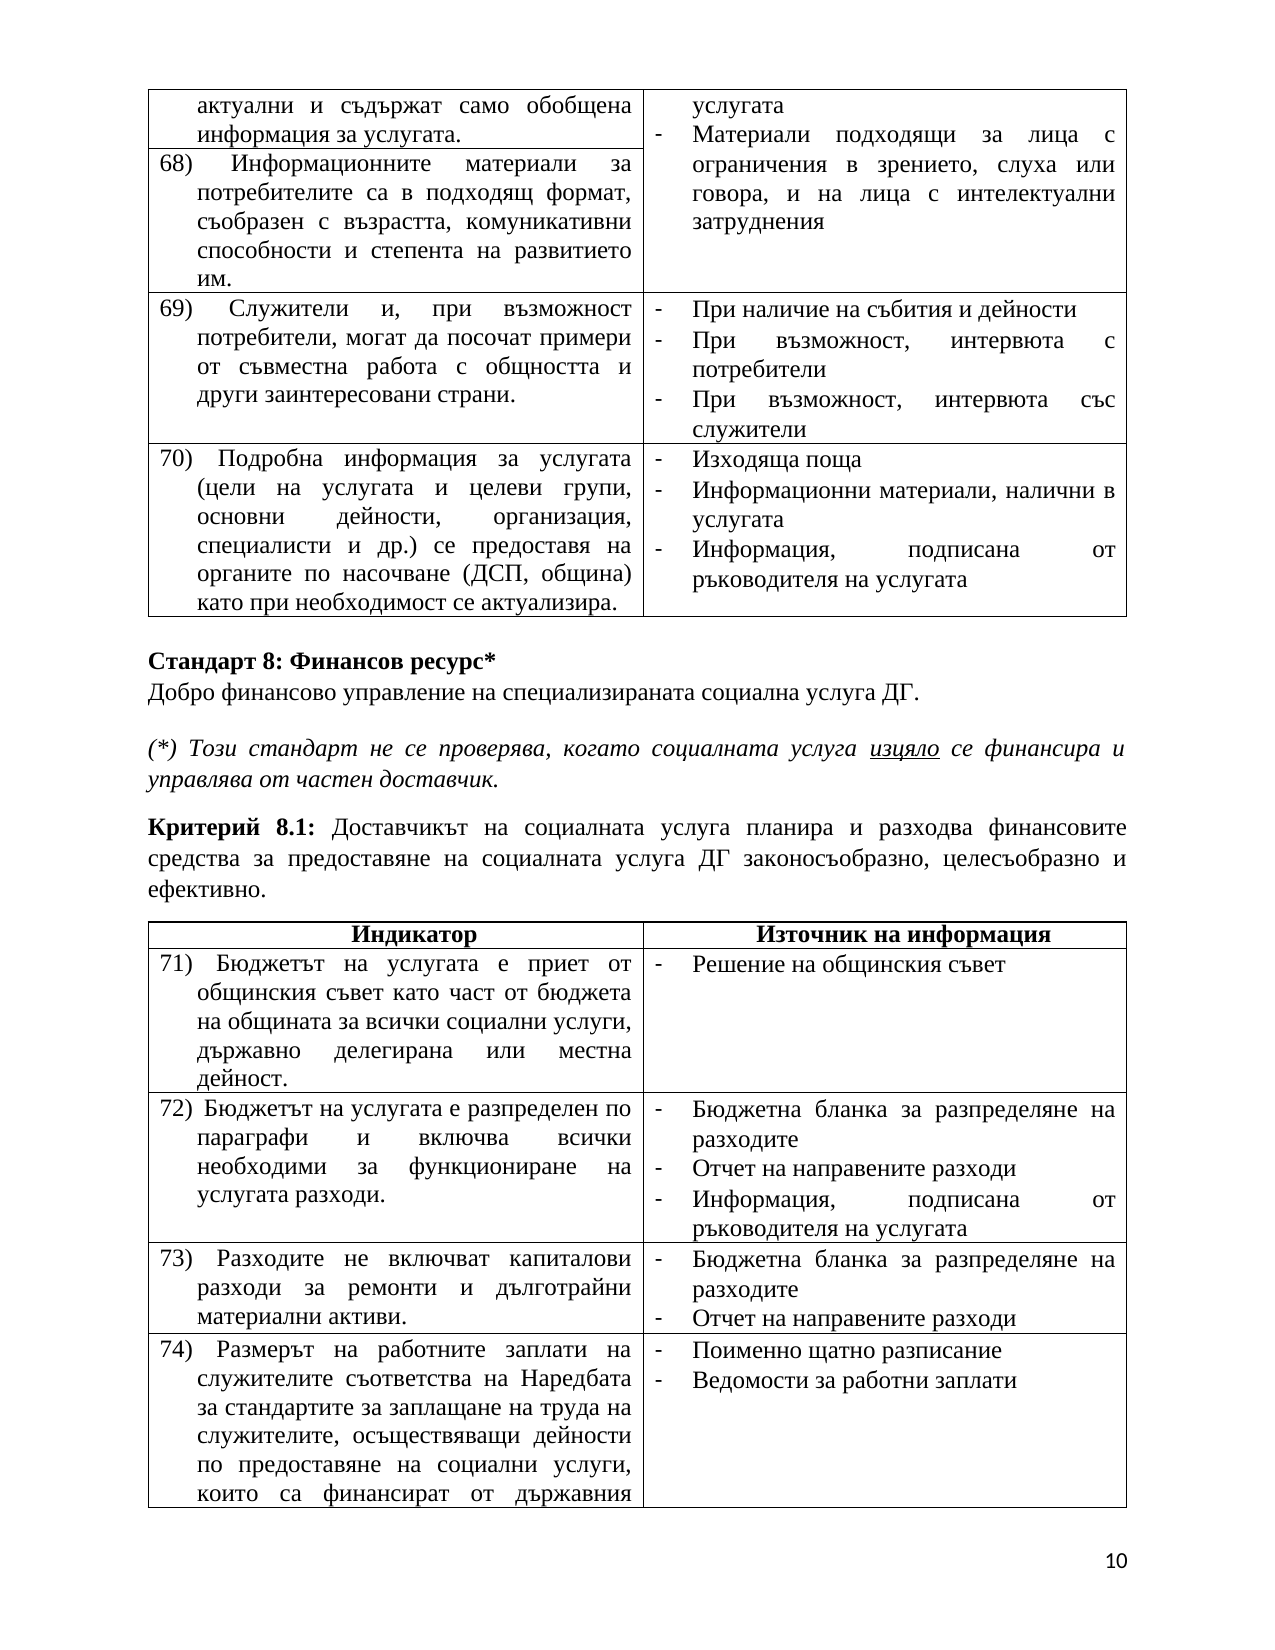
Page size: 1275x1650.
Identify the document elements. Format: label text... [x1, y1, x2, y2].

table_cell Решение на общинския съвет [644, 949, 1126, 1092]
table_cell Информационните материали за потребителите са в подходящ формат, съобразен с възрастта, комуникативни способности и степента на развитието им. [149, 149, 643, 292]
text (*) Този стандарт не се проверява, когато социалната услуга изцяло се финансира и управлява от частен доставчик. [148, 733, 1127, 793]
table_cell Бюджетът на услугата е разпределен по параграфи и включва всички необходими за функциониране на услугата разходи. [149, 1093, 643, 1242]
text Стандарт 8: Финансов ресурс* [148, 646, 1127, 674]
table_cell Подробна информация за услугата (цели на услугата и целеви групи, основни дейности, организация, специалисти и др.) се предоставя на органите по насочване (ДСП, община) като при необходимост се актуализира. [149, 444, 643, 616]
table_cell Изходяща поща Информационни материали, налични в услугата Информация, подписана от ръководителя на услугата [644, 444, 1126, 616]
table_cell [149, 1334, 643, 1507]
text Критерий 8.1: Доставчикът на социалната услуга планира и разходва финансовите средства за предоставяне на социалната услуга ДГ законосъобразно, целесъобразно и ефективно. [148, 812, 1127, 902]
text Добро финансово управление на специализираната социална услуга ДГ. [148, 677, 1127, 706]
table_cell Бюджетна бланка за разпределяне на разходите Отчет на направените разходи Информация, подписана от ръководителя на услугата [644, 1093, 1126, 1242]
table_cell Разходите не включват капиталови разходи за ремонти и дълготрайни материални активи. [149, 1243, 643, 1333]
table_cell Бюджетът на услугата е приет от общинския съвет като част от бюджета на общината за всички социални услуги, държавно делегирана или местна дейност. [149, 949, 643, 1092]
table_cell При наличие на събития и дейности При възможност, интервюта с потребители При възможност, интервюта със служители [644, 293, 1126, 442]
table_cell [149, 90, 643, 147]
table_cell Служители и, при възможност потребители, могат да посочат примери от съвместна работа с общността и други заинтересовани страни. [149, 293, 643, 442]
table_header Индикатор [149, 923, 643, 947]
table_header Източник на информация [644, 923, 1126, 947]
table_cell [644, 1334, 1126, 1507]
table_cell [644, 90, 1126, 292]
table_cell Бюджетна бланка за разпределяне на разходите Отчет на направените разходи [644, 1243, 1126, 1333]
